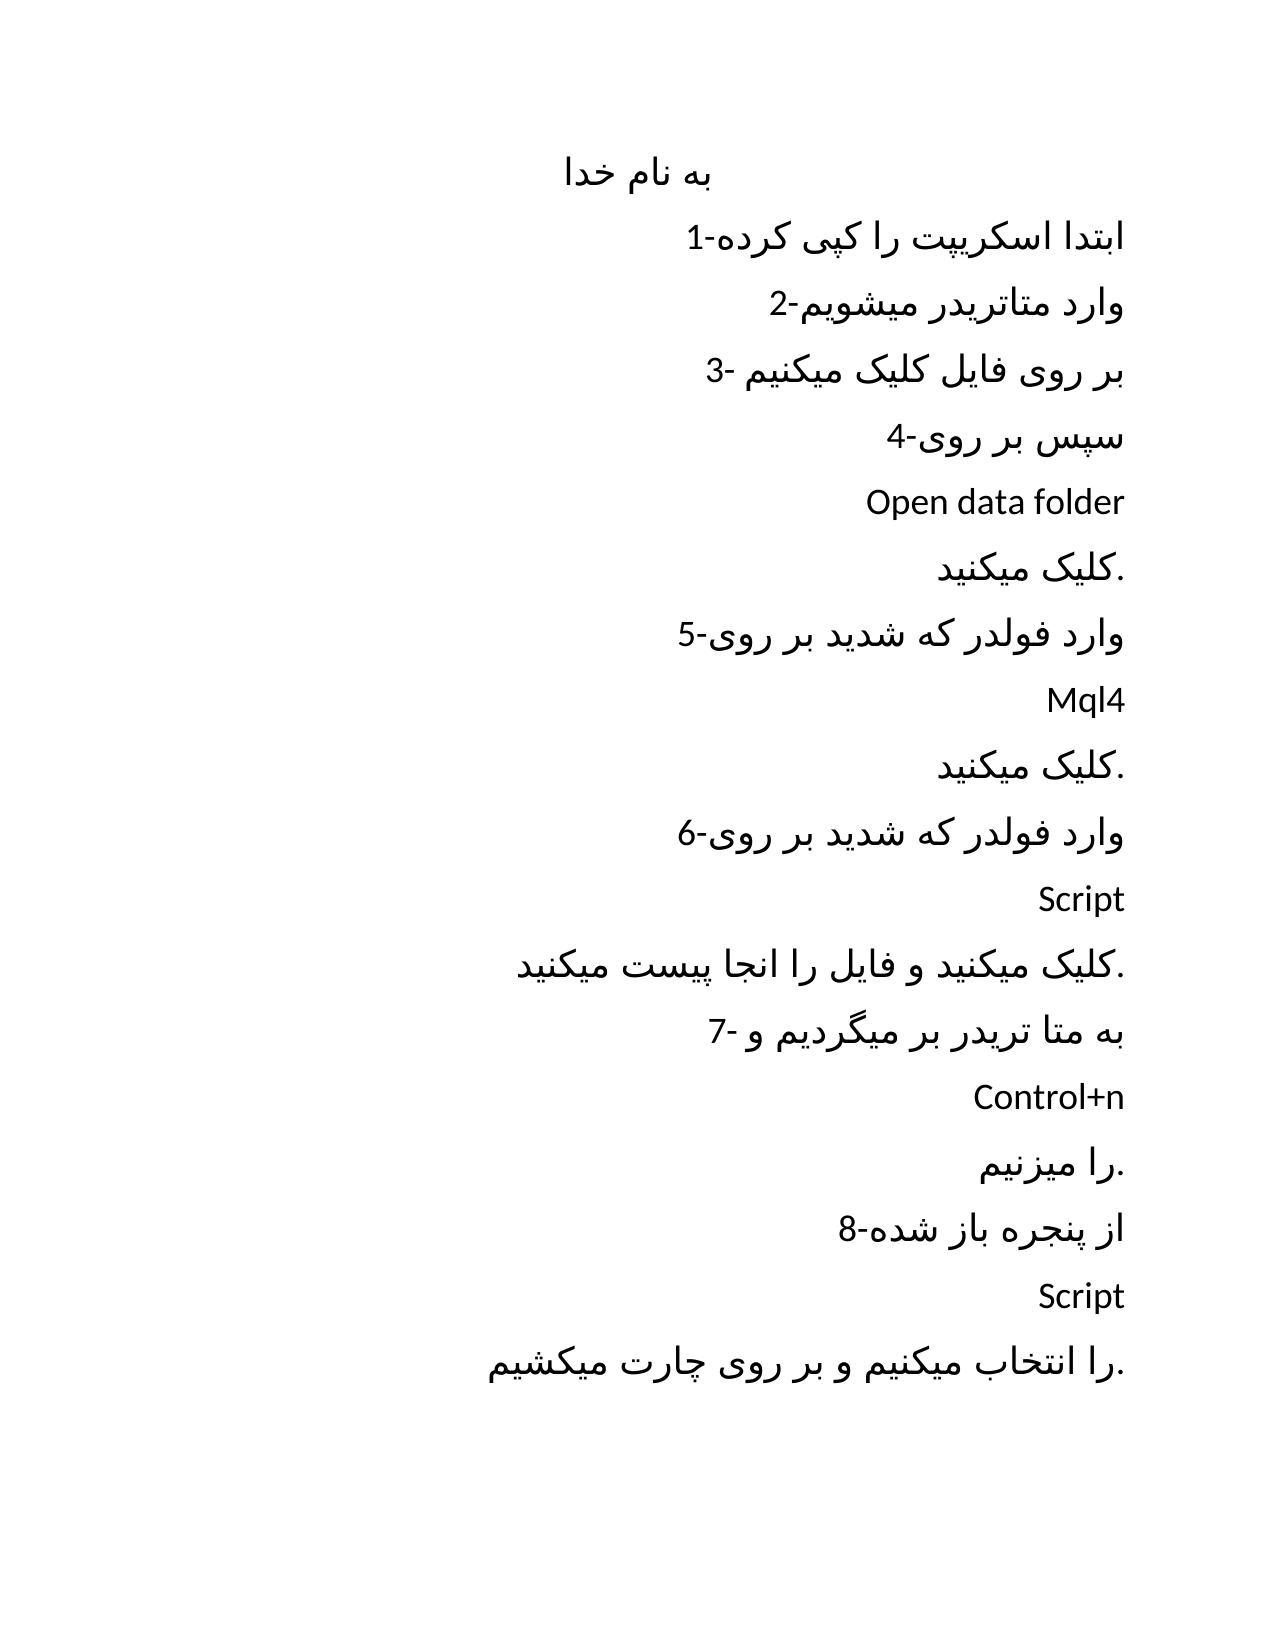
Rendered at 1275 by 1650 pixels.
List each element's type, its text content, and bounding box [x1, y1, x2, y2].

text 3- بر روی فایل کلیک میکنیم [150, 346, 1125, 391]
text 4-سپس بر روی [150, 412, 1125, 457]
text 5-وارد فولدر که شدید بر روی [150, 610, 1125, 656]
text Open data folder [150, 478, 1125, 524]
text کلیک میکنید. [150, 742, 1125, 788]
text 1-ابتدا اسکریپت را کپی کرده [150, 213, 1125, 259]
text کلیک میکنید و فایل را انجا پیست میکنید. [150, 941, 1125, 987]
text را میزنیم. [150, 1139, 1125, 1185]
text Control+n [150, 1073, 1125, 1119]
text Mql4 [150, 676, 1125, 722]
text را انتخاب میکنیم و بر روی چارت میکشیم. [150, 1338, 1125, 1383]
text 8-از پنجره باز شده [150, 1205, 1125, 1251]
text 6-وارد فولدر که شدید بر روی [150, 808, 1125, 854]
text 7- به متا تریدر بر میگردیم و [150, 1007, 1125, 1053]
text 2-وارد متاتریدر میشویم [150, 279, 1125, 325]
text Script [150, 1272, 1125, 1317]
text کلیک میکنید. [150, 544, 1125, 590]
text به نام خدا [150, 150, 1125, 193]
text Script [150, 875, 1125, 921]
